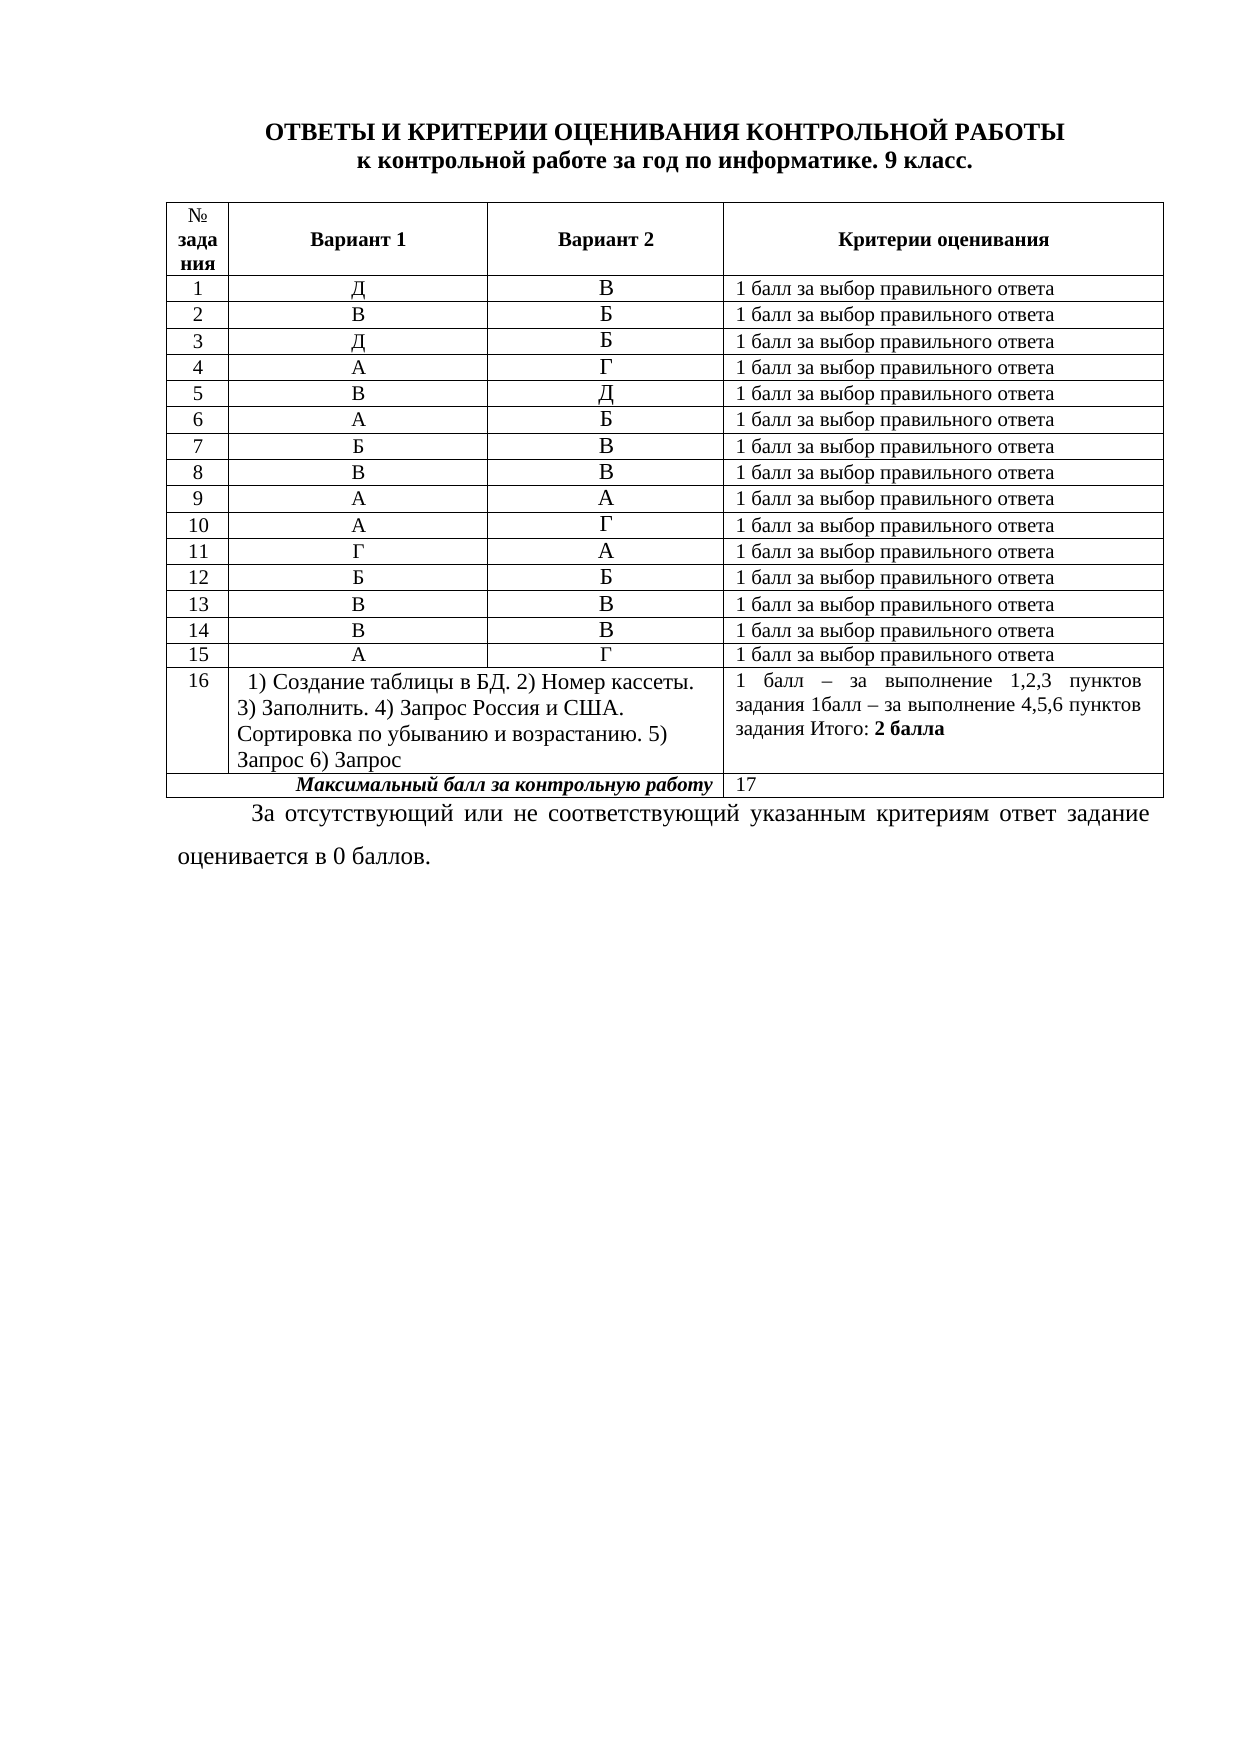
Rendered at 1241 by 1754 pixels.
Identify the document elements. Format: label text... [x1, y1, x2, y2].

table_cell 11 [167, 539, 228, 564]
table_cell Б [488, 565, 723, 590]
table_header Вариант 2 [488, 203, 723, 275]
table_cell 1 балл за выбор правильного ответа [724, 434, 1163, 459]
table_cell Б [229, 565, 487, 590]
table_cell Г [229, 539, 487, 564]
text ОТВЕТЫ И КРИТЕРИИ ОЦЕНИВАНИЯ КОНТРОЛЬНОЙ РАБОТЫ [176, 117, 1153, 145]
table_cell 1 балл за выбор правильного ответа [724, 539, 1163, 564]
table_cell 2 [167, 302, 228, 328]
table_cell 17 [724, 774, 1163, 797]
table_cell 1 балл за выбор правильного ответа [724, 329, 1163, 354]
table_cell 1 [167, 276, 228, 301]
table_cell Б [229, 434, 487, 459]
table_cell 1 балл за выбор правильного ответа [724, 276, 1163, 301]
table_cell В [229, 381, 487, 406]
table_cell Д [488, 381, 723, 406]
table_cell 1 балл за выбор правильного ответа [724, 355, 1163, 380]
table_cell Г [488, 644, 723, 667]
table_cell 1 балл – за выполнение 1,2,3 пунктов задания 1балл – за выполнение 4,5,6 пунктов задания Итого: 2 балла [724, 668, 1163, 773]
table_cell 1 балл за выбор правильного ответа [724, 565, 1163, 590]
table_header Критерии оценивания [724, 203, 1163, 275]
table_cell В [488, 276, 723, 301]
table_cell 6 [167, 407, 228, 433]
table_cell 8 [167, 460, 228, 485]
table_cell В [488, 434, 723, 459]
table_cell 10 [167, 513, 228, 538]
table_cell 5 [167, 381, 228, 406]
table_cell 1 балл за выбор правильного ответа [724, 302, 1163, 328]
table_cell 12 [167, 565, 228, 590]
table_cell А [229, 644, 487, 667]
text За отсутствующий или не соответствующий указанным критериям ответ задание оценивается в 0 баллов. [177, 798, 1196, 870]
table_cell А [488, 486, 723, 512]
table_cell 1 балл за выбор правильного ответа [724, 407, 1163, 433]
table_cell В [229, 618, 487, 643]
table_cell Б [488, 407, 723, 433]
table_cell В [488, 460, 723, 485]
table_cell В [229, 302, 487, 328]
table_cell А [229, 513, 487, 538]
table_cell 1 балл за выбор правильного ответа [724, 618, 1163, 643]
table_header Вариант 1 [229, 203, 487, 275]
table_cell 7 [167, 434, 228, 459]
table_cell 1 балл за выбор правильного ответа [724, 460, 1163, 485]
table_cell 1 балл за выбор правильного ответа [724, 513, 1163, 538]
table_cell 16 [167, 668, 228, 773]
table_cell Г [488, 355, 723, 380]
table_cell А [229, 407, 487, 433]
table_cell А [229, 486, 487, 512]
table_cell 1) Создание таблицы в БД. 2) Номер кассеты. 3) Заполнить. 4) Запрос Россия и США. Сортировка по убыванию и возрастанию. 5) Запрос 6) Запрос [229, 668, 723, 773]
table_cell 9 [167, 486, 228, 512]
table_cell Б [488, 302, 723, 328]
table_cell Максимальный балл за контрольную работу [167, 774, 723, 797]
table_cell 1 балл за выбор правильного ответа [724, 591, 1163, 617]
table_cell Б [488, 329, 723, 354]
table_cell 15 [167, 644, 228, 667]
table_cell 1 балл за выбор правильного ответа [724, 644, 1163, 667]
table_cell В [229, 591, 487, 617]
table_cell В [488, 618, 723, 643]
table_cell В [488, 591, 723, 617]
table_cell В [229, 460, 487, 485]
table_cell Г [488, 513, 723, 538]
table_cell Д [229, 276, 487, 301]
table_cell А [488, 539, 723, 564]
table_cell А [229, 355, 487, 380]
table_cell 13 [167, 591, 228, 617]
table_cell 1 балл за выбор правильного ответа [724, 381, 1163, 406]
table_cell 3 [167, 329, 228, 354]
subtitle к контрольной работе за год по информатике. 9 класс. [176, 145, 1153, 174]
table_header № зада ния [167, 203, 228, 275]
table_cell 4 [167, 355, 228, 380]
table_cell 14 [167, 618, 228, 643]
table_cell 1 балл за выбор правильного ответа [724, 486, 1163, 512]
table_cell Д [229, 329, 487, 354]
